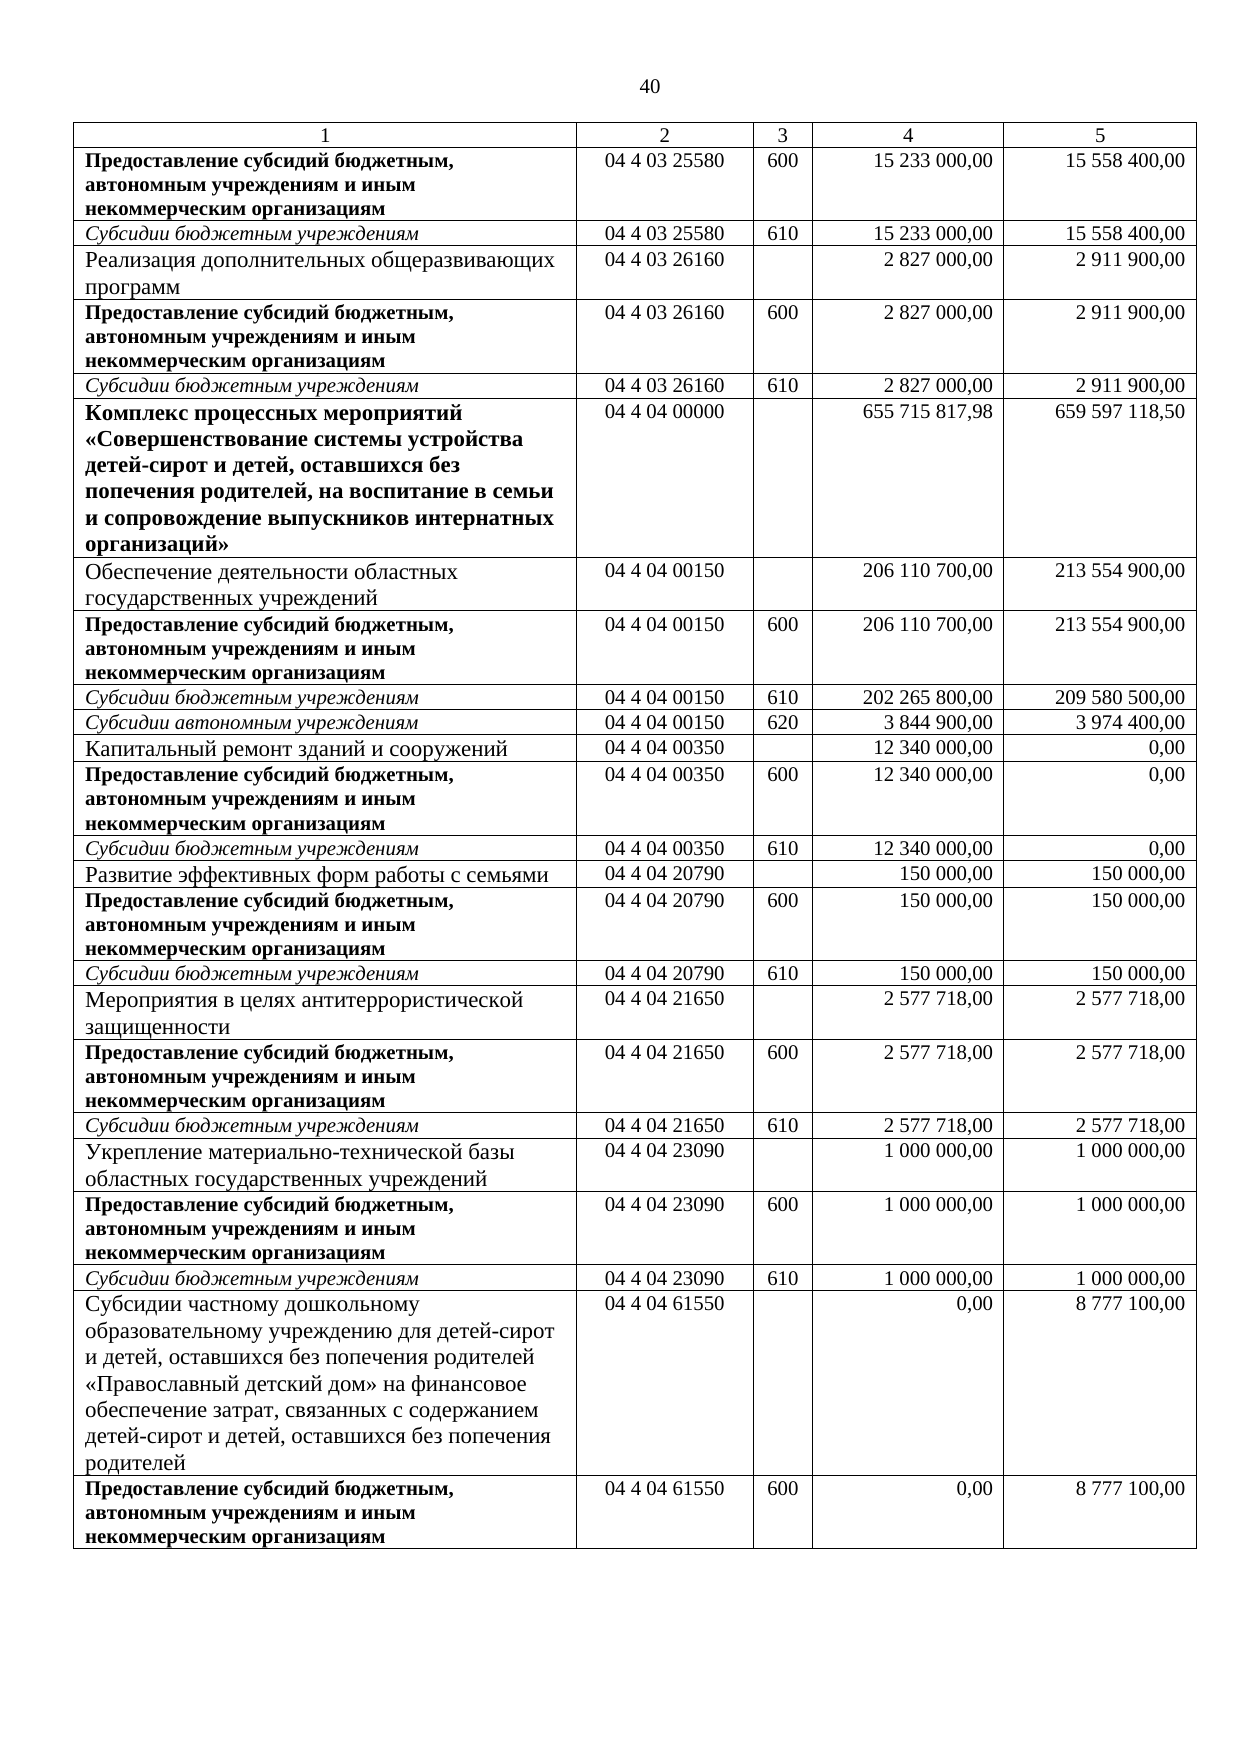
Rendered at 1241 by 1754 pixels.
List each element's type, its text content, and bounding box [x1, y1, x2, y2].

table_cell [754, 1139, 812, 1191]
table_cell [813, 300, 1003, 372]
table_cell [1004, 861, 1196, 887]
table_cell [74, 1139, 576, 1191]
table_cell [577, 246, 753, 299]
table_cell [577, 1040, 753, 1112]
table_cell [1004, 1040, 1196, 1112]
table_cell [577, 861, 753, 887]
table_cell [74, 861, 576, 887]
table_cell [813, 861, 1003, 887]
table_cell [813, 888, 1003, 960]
table_header 4 [813, 123, 1003, 147]
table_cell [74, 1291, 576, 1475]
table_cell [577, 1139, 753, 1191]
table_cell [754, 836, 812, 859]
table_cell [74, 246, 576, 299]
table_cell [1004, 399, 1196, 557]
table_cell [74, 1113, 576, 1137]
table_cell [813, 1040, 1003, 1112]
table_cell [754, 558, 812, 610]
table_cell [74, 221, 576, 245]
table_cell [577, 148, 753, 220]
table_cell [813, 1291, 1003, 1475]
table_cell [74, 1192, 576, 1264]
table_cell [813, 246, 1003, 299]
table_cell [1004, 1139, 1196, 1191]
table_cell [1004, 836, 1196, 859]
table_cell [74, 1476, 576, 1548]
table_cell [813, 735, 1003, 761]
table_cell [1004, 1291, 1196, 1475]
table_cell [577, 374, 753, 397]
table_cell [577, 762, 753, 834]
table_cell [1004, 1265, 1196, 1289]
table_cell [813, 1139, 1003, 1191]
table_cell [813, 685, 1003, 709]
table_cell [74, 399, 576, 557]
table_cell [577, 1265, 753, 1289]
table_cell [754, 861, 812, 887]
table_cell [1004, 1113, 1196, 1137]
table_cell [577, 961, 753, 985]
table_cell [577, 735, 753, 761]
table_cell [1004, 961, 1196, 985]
table_header 5 [1004, 123, 1196, 147]
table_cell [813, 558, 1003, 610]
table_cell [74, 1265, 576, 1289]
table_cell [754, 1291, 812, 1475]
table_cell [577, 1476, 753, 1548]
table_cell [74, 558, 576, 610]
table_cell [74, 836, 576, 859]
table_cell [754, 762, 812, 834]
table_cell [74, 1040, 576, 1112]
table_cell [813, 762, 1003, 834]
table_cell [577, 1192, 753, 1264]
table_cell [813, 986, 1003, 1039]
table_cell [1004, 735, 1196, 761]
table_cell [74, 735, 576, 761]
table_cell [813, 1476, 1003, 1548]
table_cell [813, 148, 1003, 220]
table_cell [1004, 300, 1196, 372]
table_header 2 [577, 123, 753, 147]
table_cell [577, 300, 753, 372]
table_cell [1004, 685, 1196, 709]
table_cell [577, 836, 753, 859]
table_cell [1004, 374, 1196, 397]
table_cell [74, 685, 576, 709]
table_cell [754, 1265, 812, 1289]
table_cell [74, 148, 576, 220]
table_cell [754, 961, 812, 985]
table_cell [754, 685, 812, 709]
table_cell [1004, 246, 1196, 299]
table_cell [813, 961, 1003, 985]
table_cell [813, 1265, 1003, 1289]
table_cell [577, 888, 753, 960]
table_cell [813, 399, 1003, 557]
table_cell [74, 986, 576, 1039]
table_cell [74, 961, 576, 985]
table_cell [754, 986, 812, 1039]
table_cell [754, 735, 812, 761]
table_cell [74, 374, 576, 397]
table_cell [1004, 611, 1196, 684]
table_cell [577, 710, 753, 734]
table_header 1 [74, 123, 576, 147]
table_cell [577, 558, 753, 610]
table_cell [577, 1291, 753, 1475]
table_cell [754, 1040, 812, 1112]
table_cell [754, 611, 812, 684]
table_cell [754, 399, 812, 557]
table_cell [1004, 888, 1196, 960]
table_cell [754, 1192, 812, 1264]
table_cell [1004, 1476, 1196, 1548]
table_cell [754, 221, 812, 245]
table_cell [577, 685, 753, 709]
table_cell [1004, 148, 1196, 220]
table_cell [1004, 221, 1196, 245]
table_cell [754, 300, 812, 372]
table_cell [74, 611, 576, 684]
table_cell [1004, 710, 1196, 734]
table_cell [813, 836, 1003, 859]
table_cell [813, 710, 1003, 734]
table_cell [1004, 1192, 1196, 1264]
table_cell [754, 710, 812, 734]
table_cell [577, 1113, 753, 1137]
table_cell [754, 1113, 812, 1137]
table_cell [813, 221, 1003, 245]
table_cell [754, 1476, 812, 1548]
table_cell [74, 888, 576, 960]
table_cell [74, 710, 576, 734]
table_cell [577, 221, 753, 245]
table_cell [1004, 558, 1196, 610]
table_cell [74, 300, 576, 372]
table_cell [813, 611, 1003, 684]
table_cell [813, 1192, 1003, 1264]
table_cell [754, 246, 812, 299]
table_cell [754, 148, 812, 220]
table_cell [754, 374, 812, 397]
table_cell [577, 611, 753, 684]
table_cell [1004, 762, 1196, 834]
table_header 3 [754, 123, 812, 147]
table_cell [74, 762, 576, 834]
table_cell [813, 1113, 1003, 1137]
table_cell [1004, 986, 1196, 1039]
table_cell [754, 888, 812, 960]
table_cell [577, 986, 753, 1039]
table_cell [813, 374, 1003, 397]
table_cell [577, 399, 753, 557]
